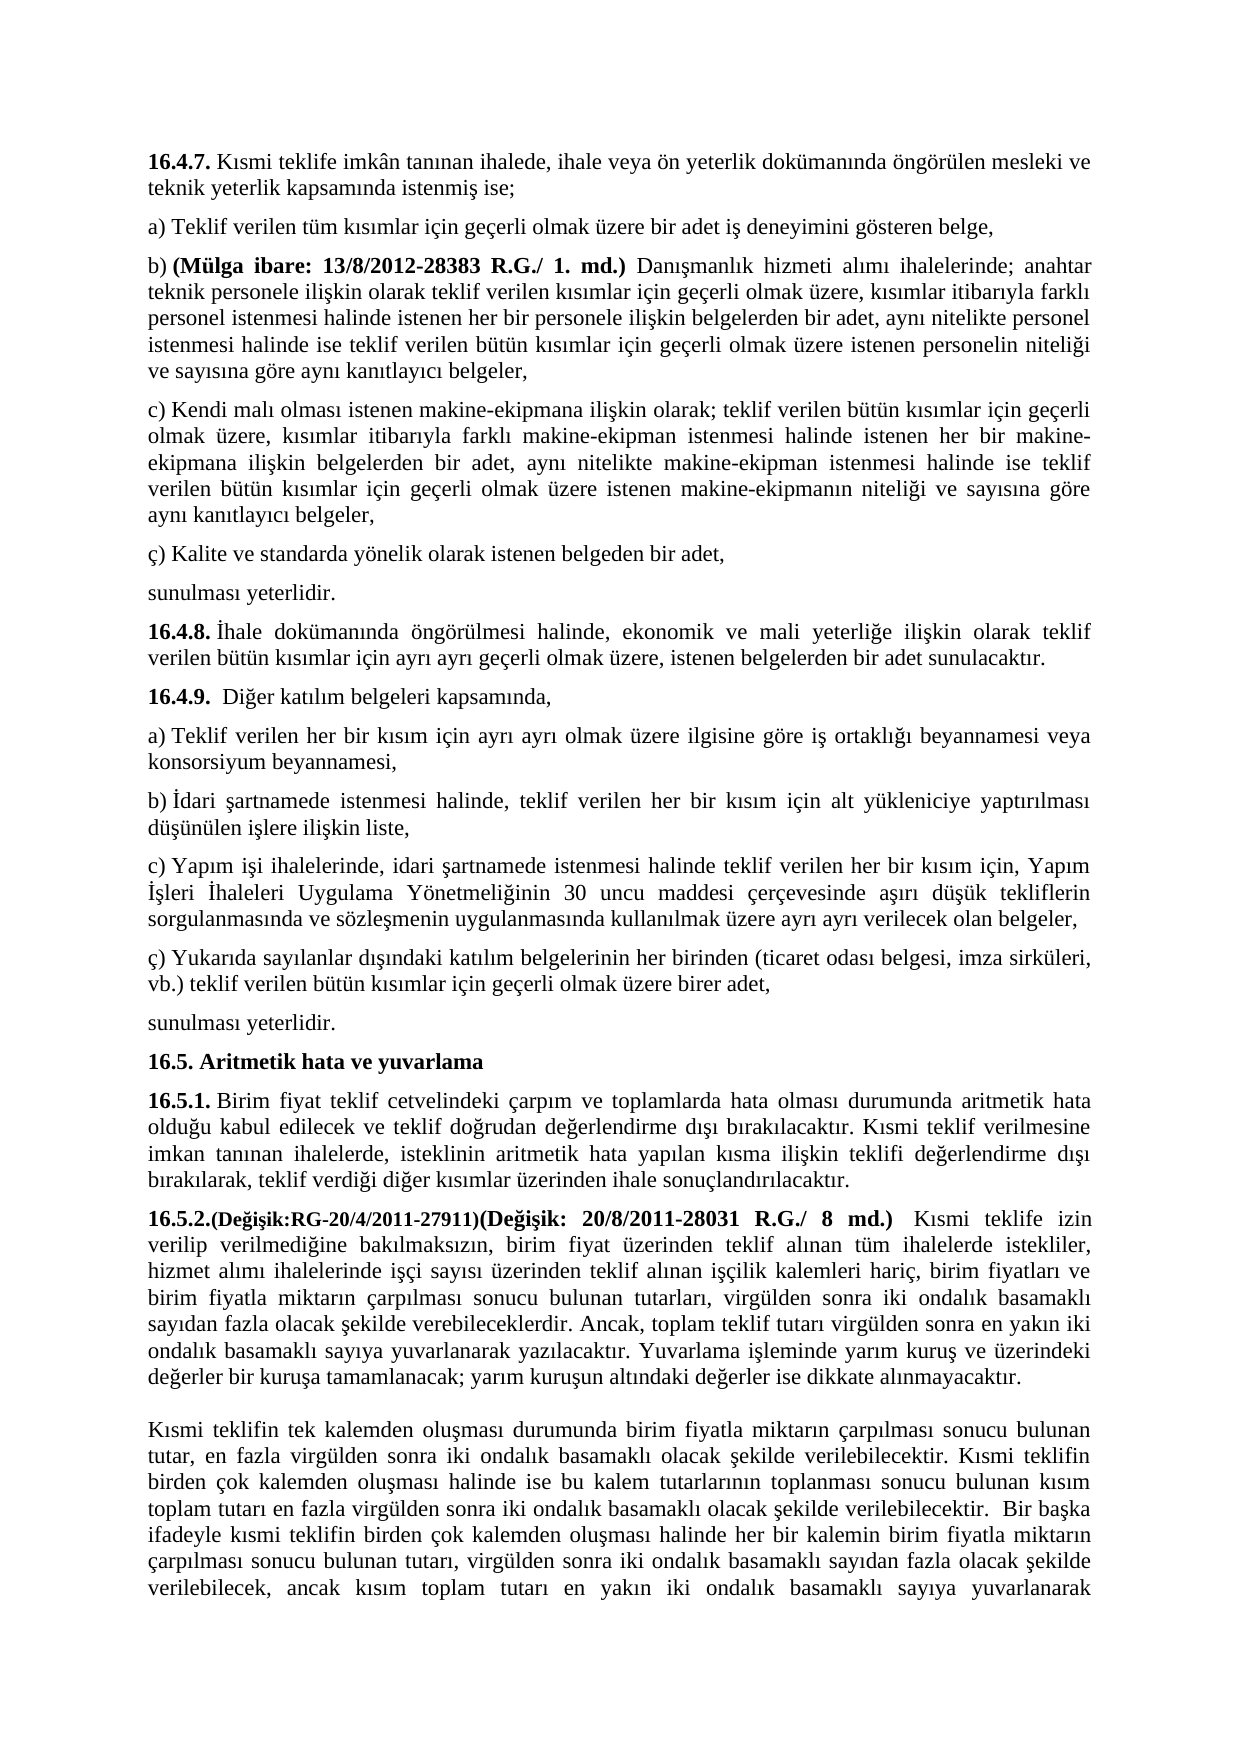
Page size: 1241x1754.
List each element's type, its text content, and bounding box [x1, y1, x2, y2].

text c) Kendi malı olması istenen makine-ekipmana ilişkin olarak; teklif verilen bütün kısımlar için geçerli olmak üzere, kısımlar itibarıyla farklı makine-ekipman istenmesi halinde istenen her bir makine-ekipmana ilişkin belgelerden bir adet, aynı nitelikte makine-ekipman istenmesi halinde ise teklif verilen bütün kısımlar için geçerli olmak üzere istenen makine-ekipmanın niteliği ve sayısına göre aynı kanıtlayıcı belgeler, [148, 396, 1092, 528]
text c) Yapım işi ihalelerinde, idari şartnamede istenmesi halinde teklif verilen her bir kısım için, Yapım İşleri İhaleleri Uygulama Yönetmeliğinin 30 uncu maddesi çerçevesinde aşırı düşük tekliflerin sorgulanmasında ve sözleşmenin uygulanmasında kullanılmak üzere ayrı ayrı verilecek olan belgeler, [148, 852, 1092, 932]
text a) Teklif verilen tüm kısımlar için geçerli olmak üzere bir adet iş deneyimini gösteren belge, [148, 213, 1092, 239]
text 16.5. Aritmetik hata ve yuvarlama [148, 1048, 1092, 1074]
text sunulması yeterlidir. [148, 1009, 1092, 1036]
text 16.4.9. Diğer katılım belgeleri kapsamında, [148, 683, 1092, 709]
text 16.4.8. İhale dokümanında öngörülmesi halinde, ekonomik ve mali yeterliğe ilişkin olarak teklif verilen bütün kısımlar için ayrı ayrı geçerli olmak üzere, istenen belgelerden bir adet sunulacaktır. [148, 618, 1092, 671]
text b) İdari şartnamede istenmesi halinde, teklif verilen her bir kısım için alt yükleniciye yaptırılması düşünülen işlere ilişkin liste, [148, 787, 1092, 840]
text 16.5.1. Birim fiyat teklif cetvelindeki çarpım ve toplamlarda hata olması durumunda aritmetik hata olduğu kabul edilecek ve teklif doğrudan değerlendirme dışı bırakılacaktır. Kısmi teklif verilmesine imkan tanınan ihalelerde, isteklinin aritmetik hata yapılan kısma ilişkin teklifi değerlendirme dışı bırakılarak, teklif verdiği diğer kısımlar üzerinden ihale sonuçlandırılacaktır. [148, 1087, 1092, 1192]
text ç) Yukarıda sayılanlar dışındaki katılım belgelerinin her birinden (ticaret odası belgesi, imza sirküleri, vb.) teklif verilen bütün kısımlar için geçerli olmak üzere birer adet, [148, 944, 1092, 997]
text a) Teklif verilen her bir kısım için ayrı ayrı olmak üzere ilgisine göre iş ortaklığı beyannamesi veya konsorsiyum beyannamesi, [148, 722, 1092, 775]
text 16.5.2.(Değişik:RG-20/4/2011-27911)(Değişik: 20/8/2011-28031 R.G./ 8 md.) Kısmi teklife izin verilip verilmediğine bakılmaksızın, birim fiyat üzerinden teklif alınan tüm ihalelerde istekliler, hizmet alımı ihalelerinde işçi sayısı üzerinden teklif alınan işçilik kalemleri hariç, birim fiyatları ve birim fiyatla miktarın çarpılması sonucu bulunan tutarları, virgülden sonra iki ondalık basamaklı sayıdan fazla olacak şekilde verebileceklerdir. Ancak, toplam teklif tutarı virgülden sonra en yakın iki ondalık basamaklı sayıya yuvarlanarak yazılacaktır. Yuvarlama işleminde yarım kuruş ve üzerindeki değerler bir kuruşa tamamlanacak; yarım kuruşun altındaki değerler ise dikkate alınmayacaktır. [148, 1205, 1092, 1389]
text b) (Mülga ibare: 13/8/2012-28383 R.G./ 1. md.) Danışmanlık hizmeti alımı ihalelerinde; anahtar teknik personele ilişkin olarak teklif verilen kısımlar için geçerli olmak üzere, kısımlar itibarıyla farklı personel istenmesi halinde istenen her bir personele ilişkin belgelerden bir adet, aynı nitelikte personel istenmesi halinde ise teklif verilen bütün kısımlar için geçerli olmak üzere istenen personelin niteliği ve sayısına göre aynı kanıtlayıcı belgeler, [148, 252, 1092, 383]
text sunulması yeterlidir. [148, 579, 1092, 606]
text 16.4.7. Kısmi teklife imkân tanınan ihalede, ihale veya ön yeterlik dokümanında öngörülen mesleki ve teknik yeterlik kapsamında istenmiş ise; [148, 148, 1092, 200]
text ç) Kalite ve standarda yönelik olarak istenen belgeden bir adet, [148, 540, 1092, 567]
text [148, 1416, 1092, 1600]
